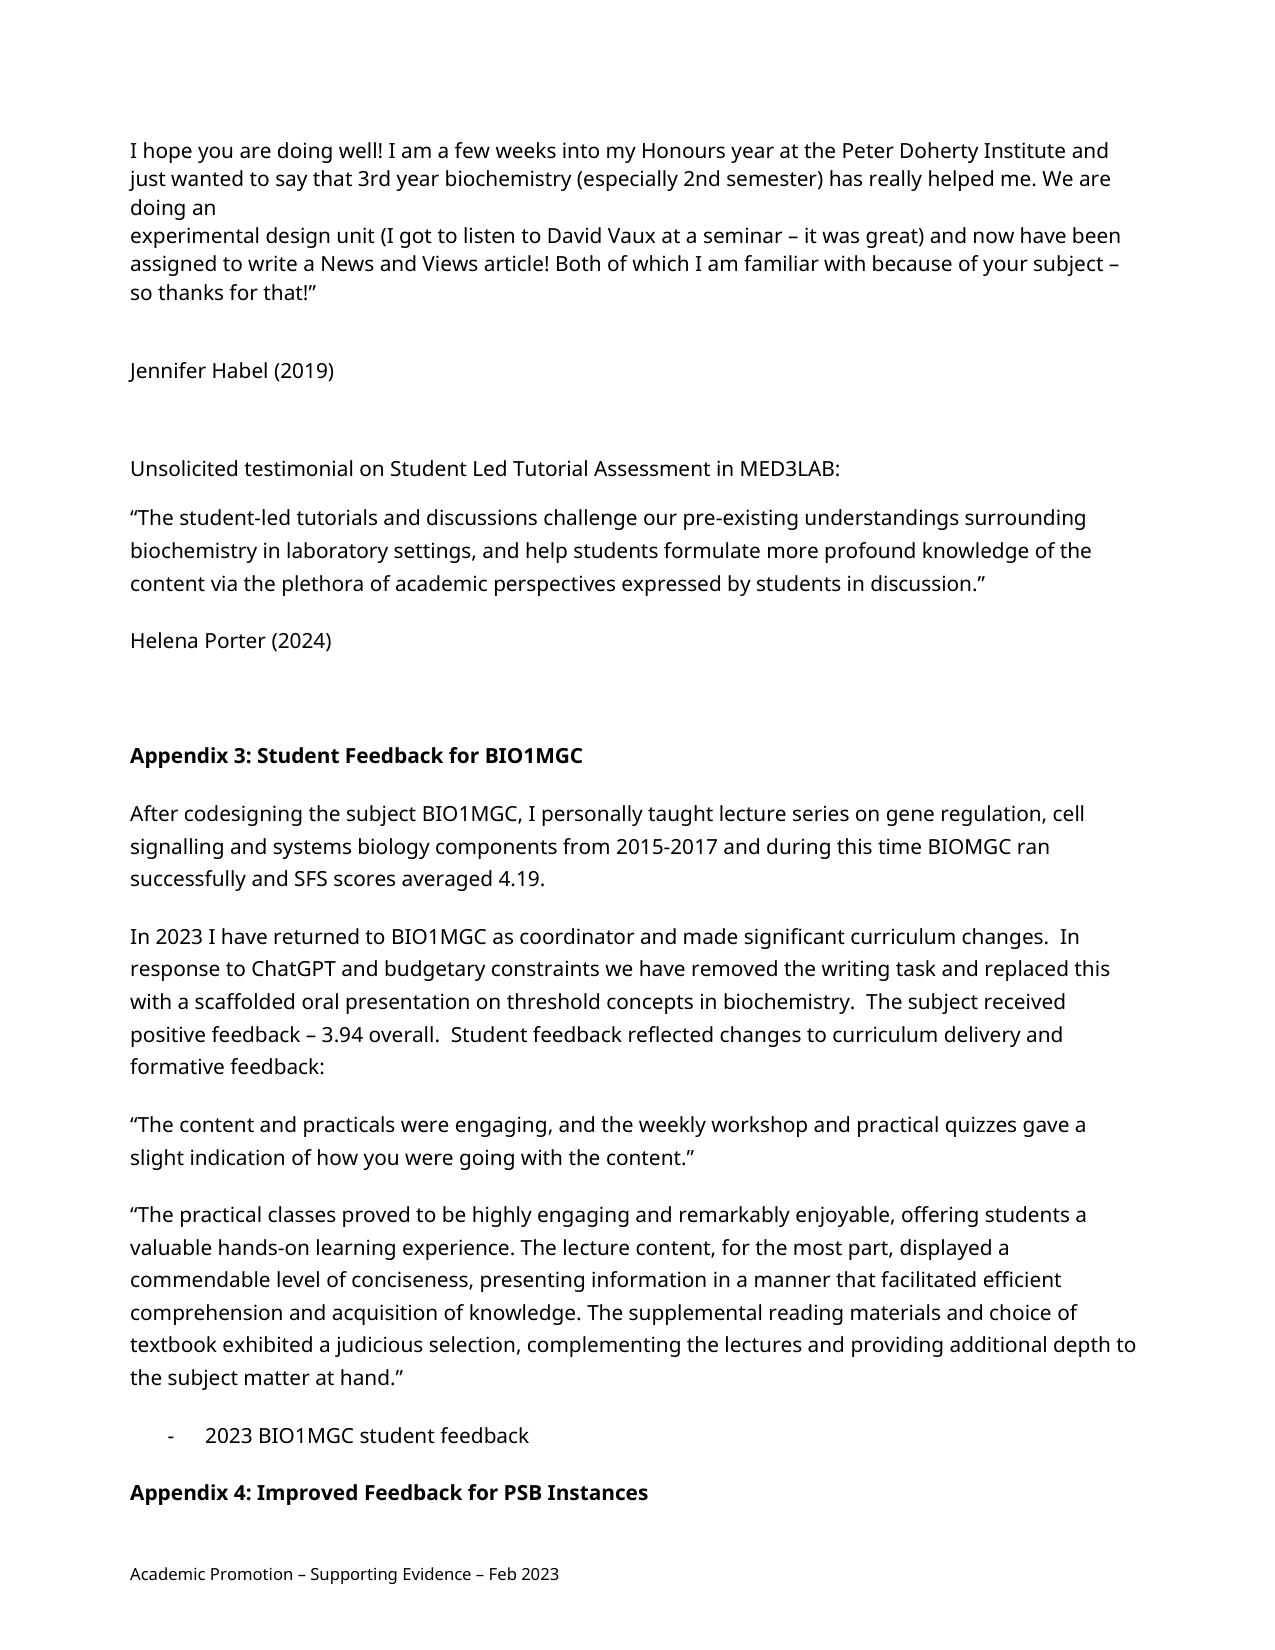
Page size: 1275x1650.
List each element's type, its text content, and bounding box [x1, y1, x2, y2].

text After codesigning the subject BIO1MGC, I personally taught lecture series on gene regulation, cell signalling and systems biology components from 2015-2017 and during this time BIOMGC ran successfully and SFS scores averaged 4.19. [130, 799, 1145, 893]
text experimental design unit (I got to listen to David Vaux at a seminar – it was great) and now have been assigned to write a News and Views article! Both of which I am familiar with because of your subject – so thanks for that!” [130, 221, 1145, 306]
text “The content and practicals were engaging, and the weekly workshop and practical quizzes gave a slight indication of how you were going with the content.” [130, 1110, 1145, 1171]
text In 2023 I have returned to BIO1MGC as coordinator and made significant curriculum changes. In response to ChatGPT and budgetary constraints we have removed the writing task and replaced this with a scaffolded oral presentation on threshold concepts in biochemistry. The subject received positive feedback – 3.94 overall. Student feedback reflected changes to curriculum delivery and formative feedback: [130, 922, 1145, 1081]
text “The student-led tutorials and discussions challenge our pre-existing understandings surrounding biochemistry in laboratory settings, and help students formulate more profound knowledge of the content via the plethora of academic perspectives expressed by students in discussion.” [130, 503, 1145, 597]
text I hope you are doing well! I am a few weeks into my Honours year at the Peter Doherty Institute and just wanted to say that 3rd year biochemistry (especially 2nd semester) has really helped me. We are doing an [130, 136, 1145, 221]
text Appendix 3: Student Feedback for BIO1MGC [130, 742, 1145, 770]
list 2023 BIO1MGC student feedback [167, 1421, 1145, 1449]
text Helena Porter (2024) [130, 626, 1145, 655]
text Unsolicited testimonial on Student Led Tutorial Assessment in MED3LAB: [130, 454, 1145, 483]
text Appendix 4: Improved Feedback for PSB Instances [130, 1478, 1145, 1507]
text “The practical classes proved to be highly engaging and remarkably enjoyable, offering students a valuable hands-on learning experience. The lecture content, for the most part, displayed a commendable level of conciseness, presenting information in a manner that facilitated efficient comprehension and acquisition of knowledge. The supplemental reading materials and choice of textbook exhibited a judicious selection, complementing the lectures and providing additional depth to the subject matter at hand.” [130, 1200, 1145, 1392]
text Jennifer Habel (2019) [130, 356, 1145, 384]
